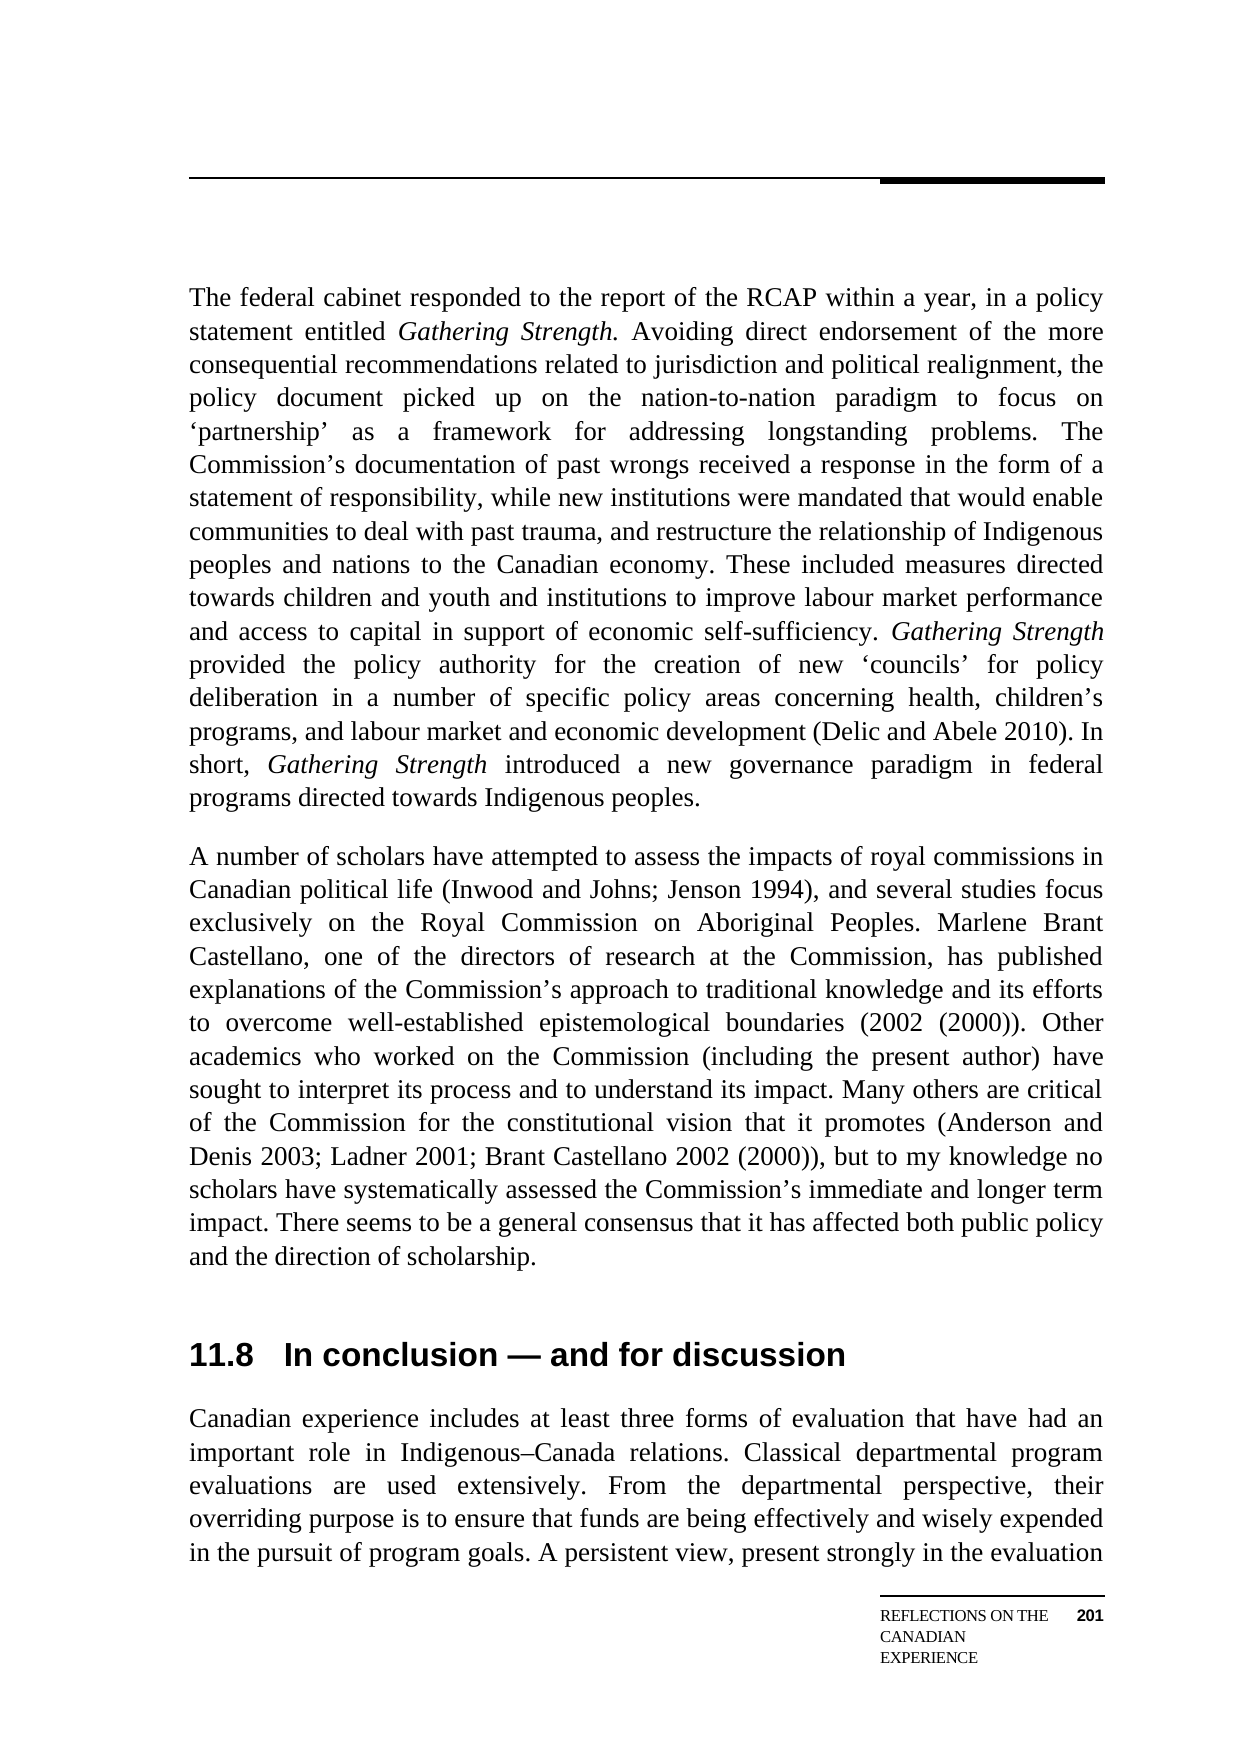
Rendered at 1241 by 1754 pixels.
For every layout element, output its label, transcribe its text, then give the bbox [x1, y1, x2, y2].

text The federal cabinet responded to the report of the RCAP within a year, in a policy statement entitled Gathering Strength. Avoiding direct endorsement of the more consequential recommendations related to jurisdiction and political realignment, the policy document picked up on the nation-to-nation paradigm to focus on ‘partnership’ as a framework for addressing longstanding problems. The Commission’s documentation of past wrongs received a response in the form of a statement of responsibility, while new institutions were mandated that would enable communities to deal with past trauma, and restructure the relationship of Indigenous peoples and nations to the Canadian economy. These included measures directed towards children and youth and institutions to improve labour market performance and access to capital in support of economic self-sufficiency. Gathering Strength provided the policy authority for the creation of new ‘councils’ for policy deliberation in a number of specific policy areas concerning health, children’s programs, and labour market and economic development (Delic and Abele 2010). In short, Gathering Strength introduced a new governance paradigm in federal programs directed towards Indigenous peoples. [189, 279, 1104, 813]
subtitle 11.8 In conclusion — and for discussion [189, 1333, 1104, 1375]
